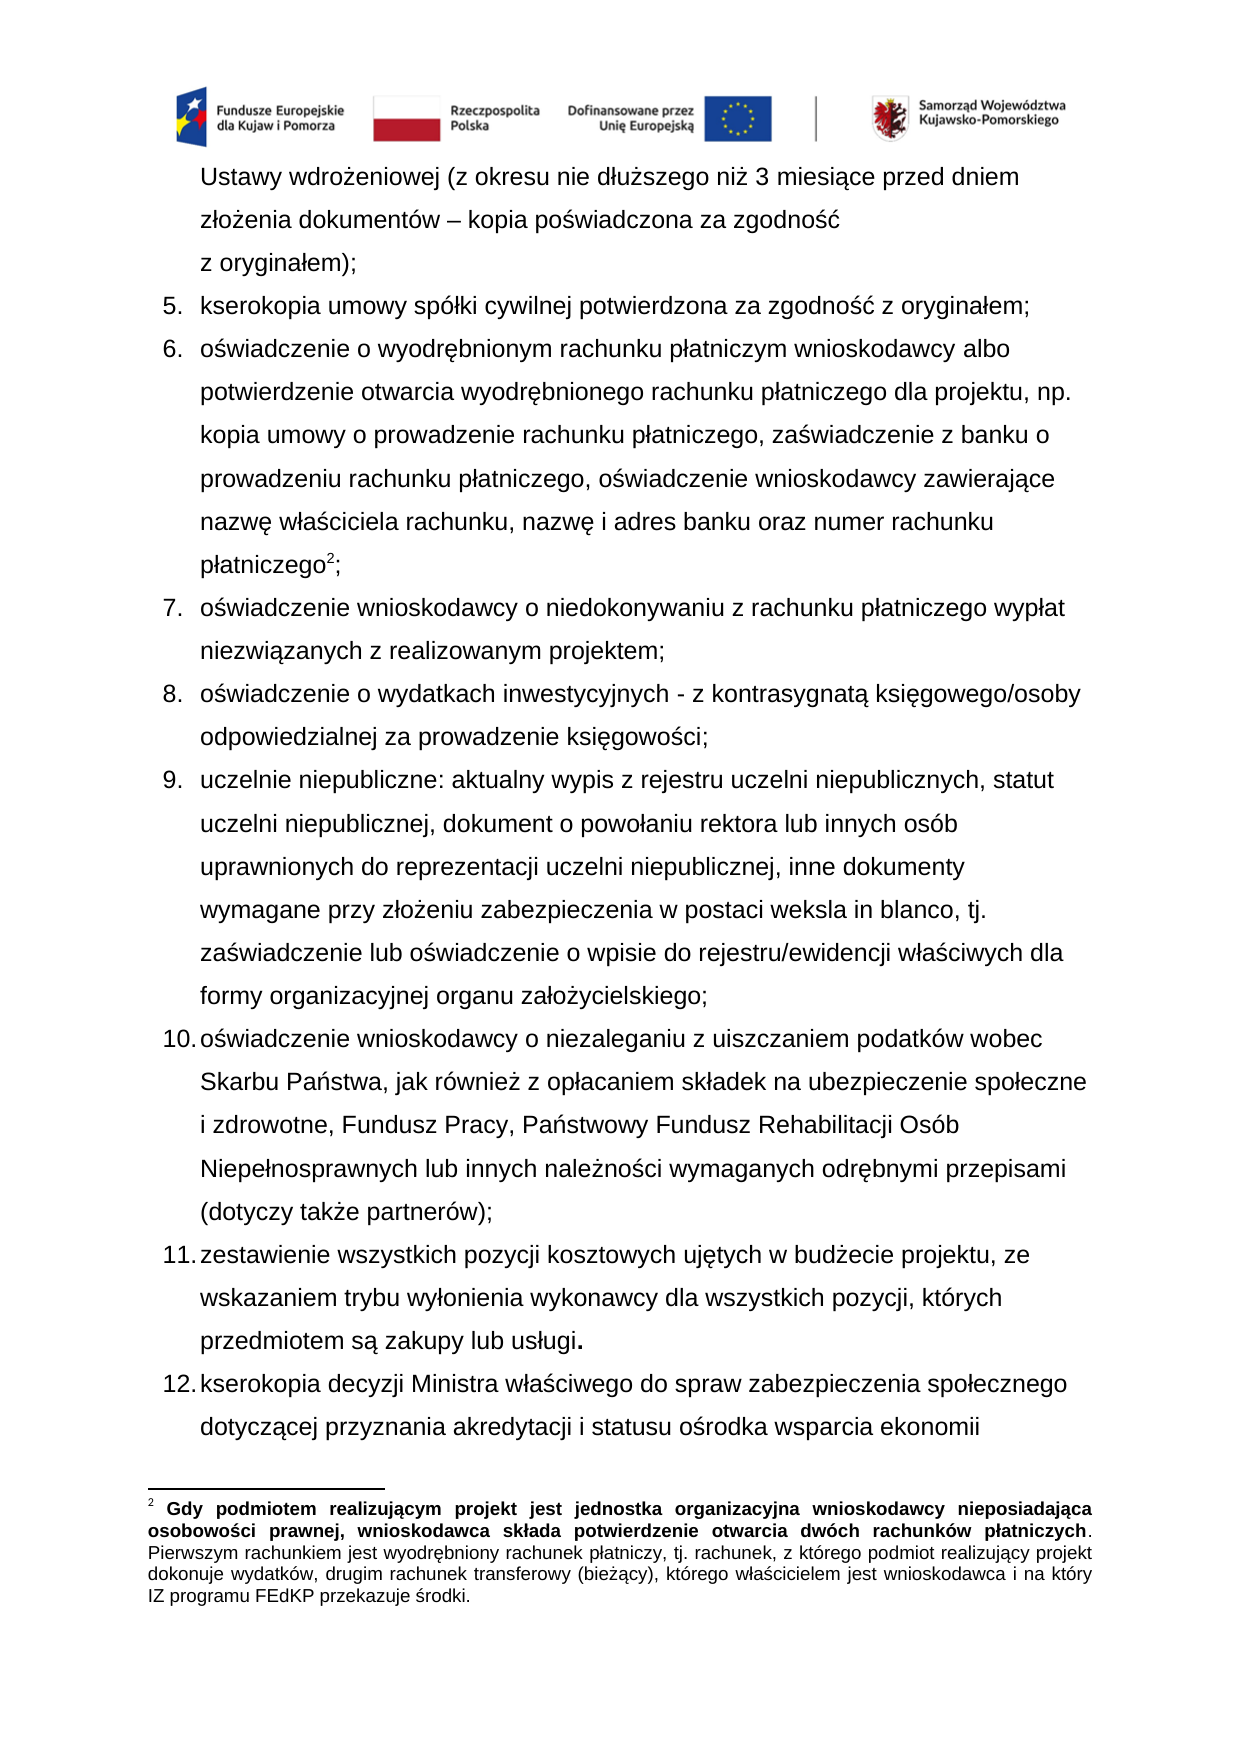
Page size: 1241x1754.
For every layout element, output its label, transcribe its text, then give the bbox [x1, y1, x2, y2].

list oświadczenie wnioskodawcy o niedokonywaniu z rachunku płatniczego wypłat niezwiązanych z realizowanym projektem; [162, 593, 1093, 665]
list oświadczenie wnioskodawcy o niezaleganiu z uiszczaniem podatków wobec Skarbu Państwa, jak również z opłacaniem składek na ubezpieczenie społeczne i zdrowotne, Fundusz Pracy, Państwowy Fundusz Rehabilitacji Osób Niepełnosprawnych lub innych należności wymaganych odrębnymi przepisami (dotyczy także partnerów); [162, 1024, 1093, 1226]
list oświadczenie o wyodrębnionym rachunku płatniczym wnioskodawcy albo potwierdzenie otwarcia wyodrębnionego rachunku płatniczego dla projektu, np. kopia umowy o prowadzenie rachunku płatniczego, zaświadczenie z banku o prowadzeniu rachunku płatniczego, oświadczenie wnioskodawcy zawierające nazwę właściciela rachunku, nazwę i adres banku oraz numer rachunku płatniczego; [162, 334, 1093, 579]
list oświadczenie o wydatkach inwestycyjnych - z kontrasygnatą księgowego/osoby odpowiedzialnej za prowadzenie księgowości; [162, 679, 1093, 751]
list kserokopia decyzji Ministra właściwego do spraw zabezpieczenia społecznego dotyczącej przyznania akredytacji i statusu ośrodka wsparcia ekonomii [162, 1369, 1093, 1441]
list kserokopia umowy spółki cywilnej potwierdzona za zgodność z oryginałem; [162, 291, 1093, 320]
picture [147, 73, 1093, 162]
list zestawienie wszystkich pozycji kosztowych ujętych w budżecie projektu, ze wskazaniem trybu wyłonienia wykonawcy dla wszystkich pozycji, których przedmiotem są zakupy lub usługi. [162, 1240, 1093, 1355]
list uczelnie niepubliczne: aktualny wypis z rejestru uczelni niepublicznych, statut uczelni niepublicznej, dokument o powołaniu rektora lub innych osób uprawnionych do reprezentacji uczelni niepublicznej, inne dokumenty wymagane przy złożeniu zabezpieczenia w postaci weksla in blanco, tj. zaświadczenie lub oświadczenie o wpisie do rejestru/ewidencji właściwych dla formy organizacyjnej organu założycielskiego; [162, 766, 1093, 1010]
